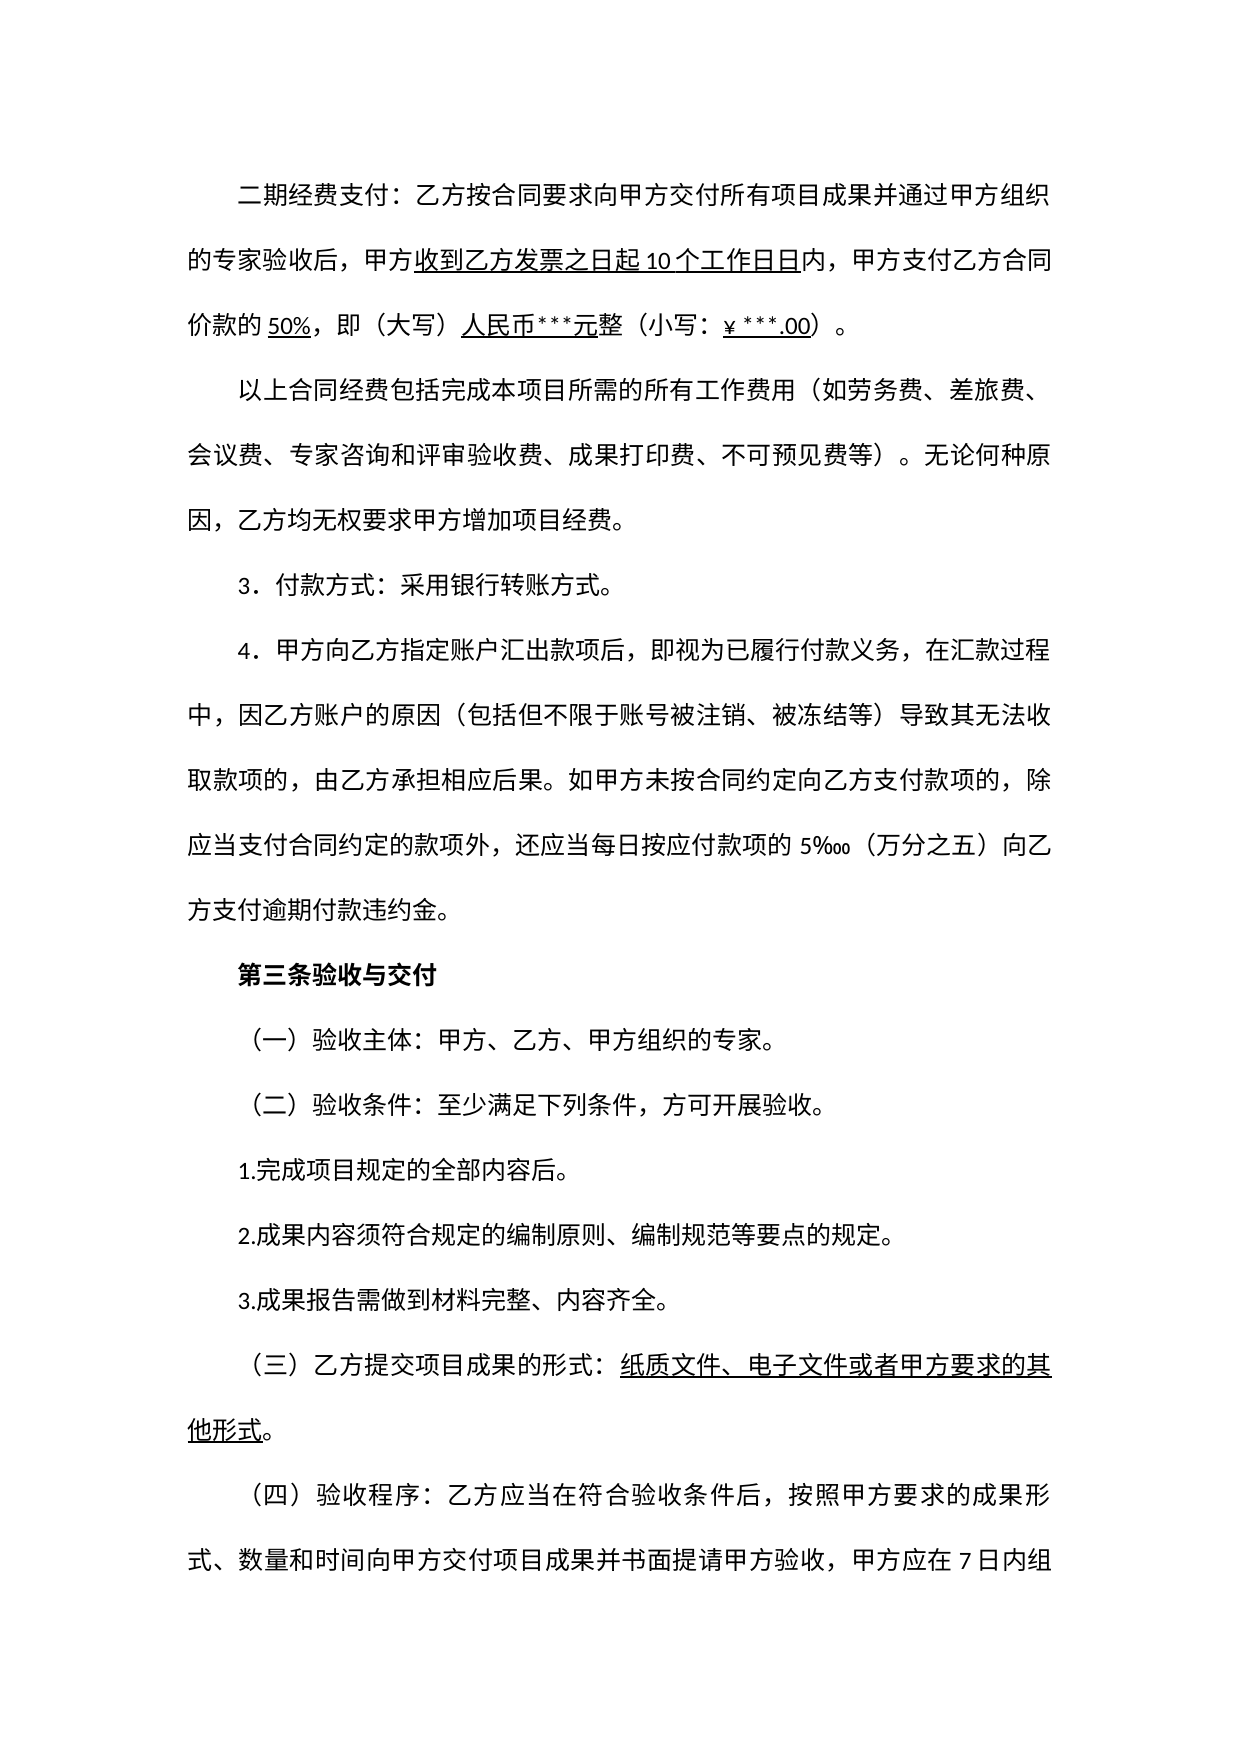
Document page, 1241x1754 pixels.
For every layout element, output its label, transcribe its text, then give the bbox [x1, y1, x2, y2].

text 3.成果报告需做到材料完整、内容齐全。 [187, 1267, 1053, 1332]
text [187, 1462, 1053, 1592]
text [187, 357, 1053, 552]
text 4．甲方向乙方指定账户汇出款项后，即视为已履行付款义务，在汇款过程中，因乙方账户的原因（包括但不限于账号被注销、被冻结等）导致其无法收取款项的，由乙方承担相应后果。如甲方未按合同约定向乙方支付款项的，除应当支付合同约定的款项外，还应当每日按应付款项的5‱（万分之五）向乙方支付逾期付款违约金。 [187, 617, 1053, 942]
text 二期经费支付：乙方按合同要求向甲方交付所有项目成果并通过甲方组织的专家验收后，甲方收到乙方发票之日起10个工作日日内，甲方支付乙方合同价款的50%，即（大写）人民币***元整（小写：¥ ***.00）。 [187, 162, 1053, 357]
text 第三条验收与交付 [187, 942, 1053, 1007]
text 2.成果内容须符合规定的编制原则、编制规范等要点的规定。 [187, 1202, 1053, 1267]
text （三）乙方提交项目成果的形式：纸质文件、电子文件或者甲方要求的其他形式。 [187, 1332, 1053, 1462]
text （二）验收条件：至少满足下列条件，方可开展验收。 [187, 1072, 1053, 1137]
text 3．付款方式：采用银行转账方式。 [187, 552, 1053, 617]
text （一）验收主体：甲方、乙方、甲方组织的专家。 [187, 1007, 1053, 1072]
text 1.完成项目规定的全部内容后。 [187, 1137, 1053, 1202]
